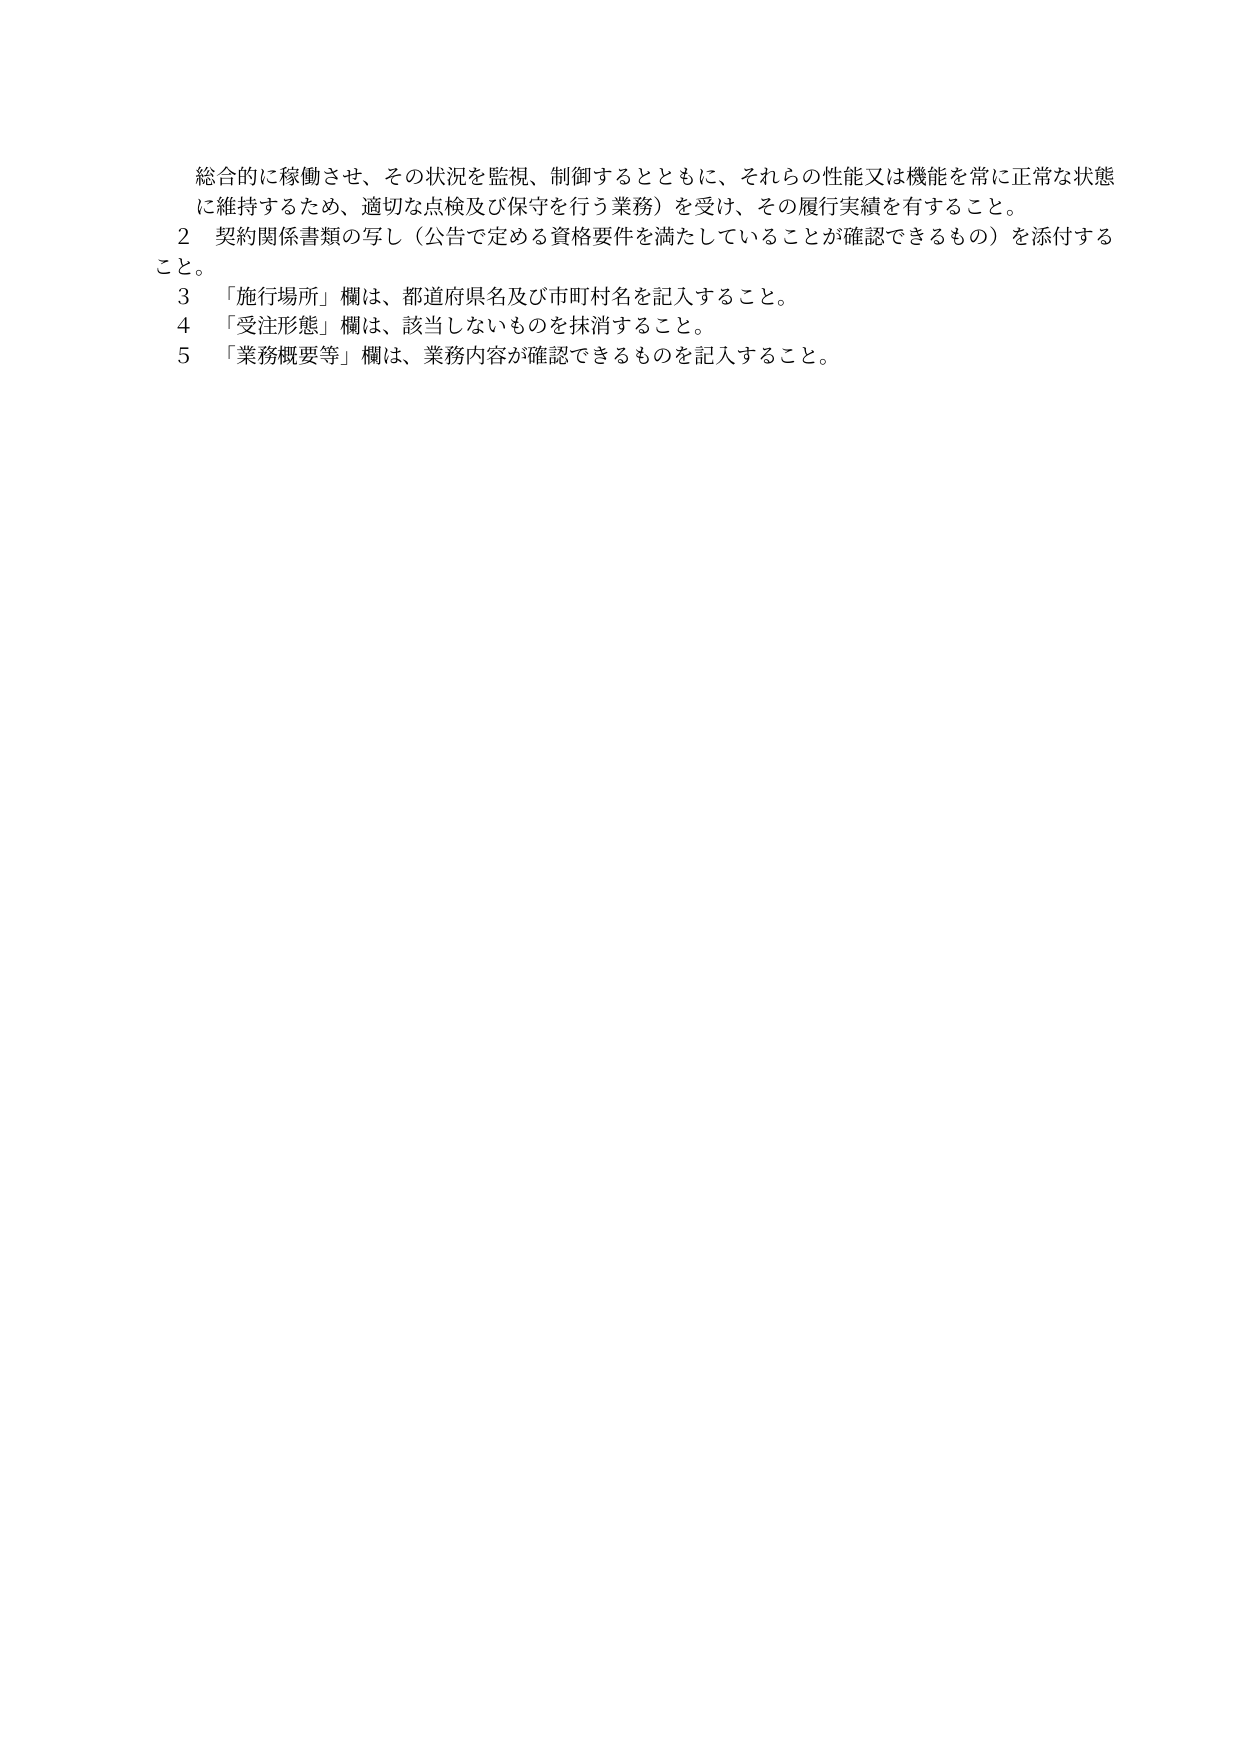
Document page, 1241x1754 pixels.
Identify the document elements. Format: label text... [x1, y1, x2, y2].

text ２ 契約関係書類の写し（公告で定める資格要件を満たしていることが確認できるもの）を添付すること。 [154, 220, 1116, 280]
text ４ 「受注形態」欄は、該当しないものを抹消すること。 [154, 310, 1116, 340]
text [176, 161, 1116, 220]
text ３ 「施行場所」欄は、都道府県名及び市町村名を記入すること。 [154, 280, 1116, 310]
text ５ 「業務概要等」欄は、業務内容が確認できるものを記入すること。 [154, 340, 1116, 370]
